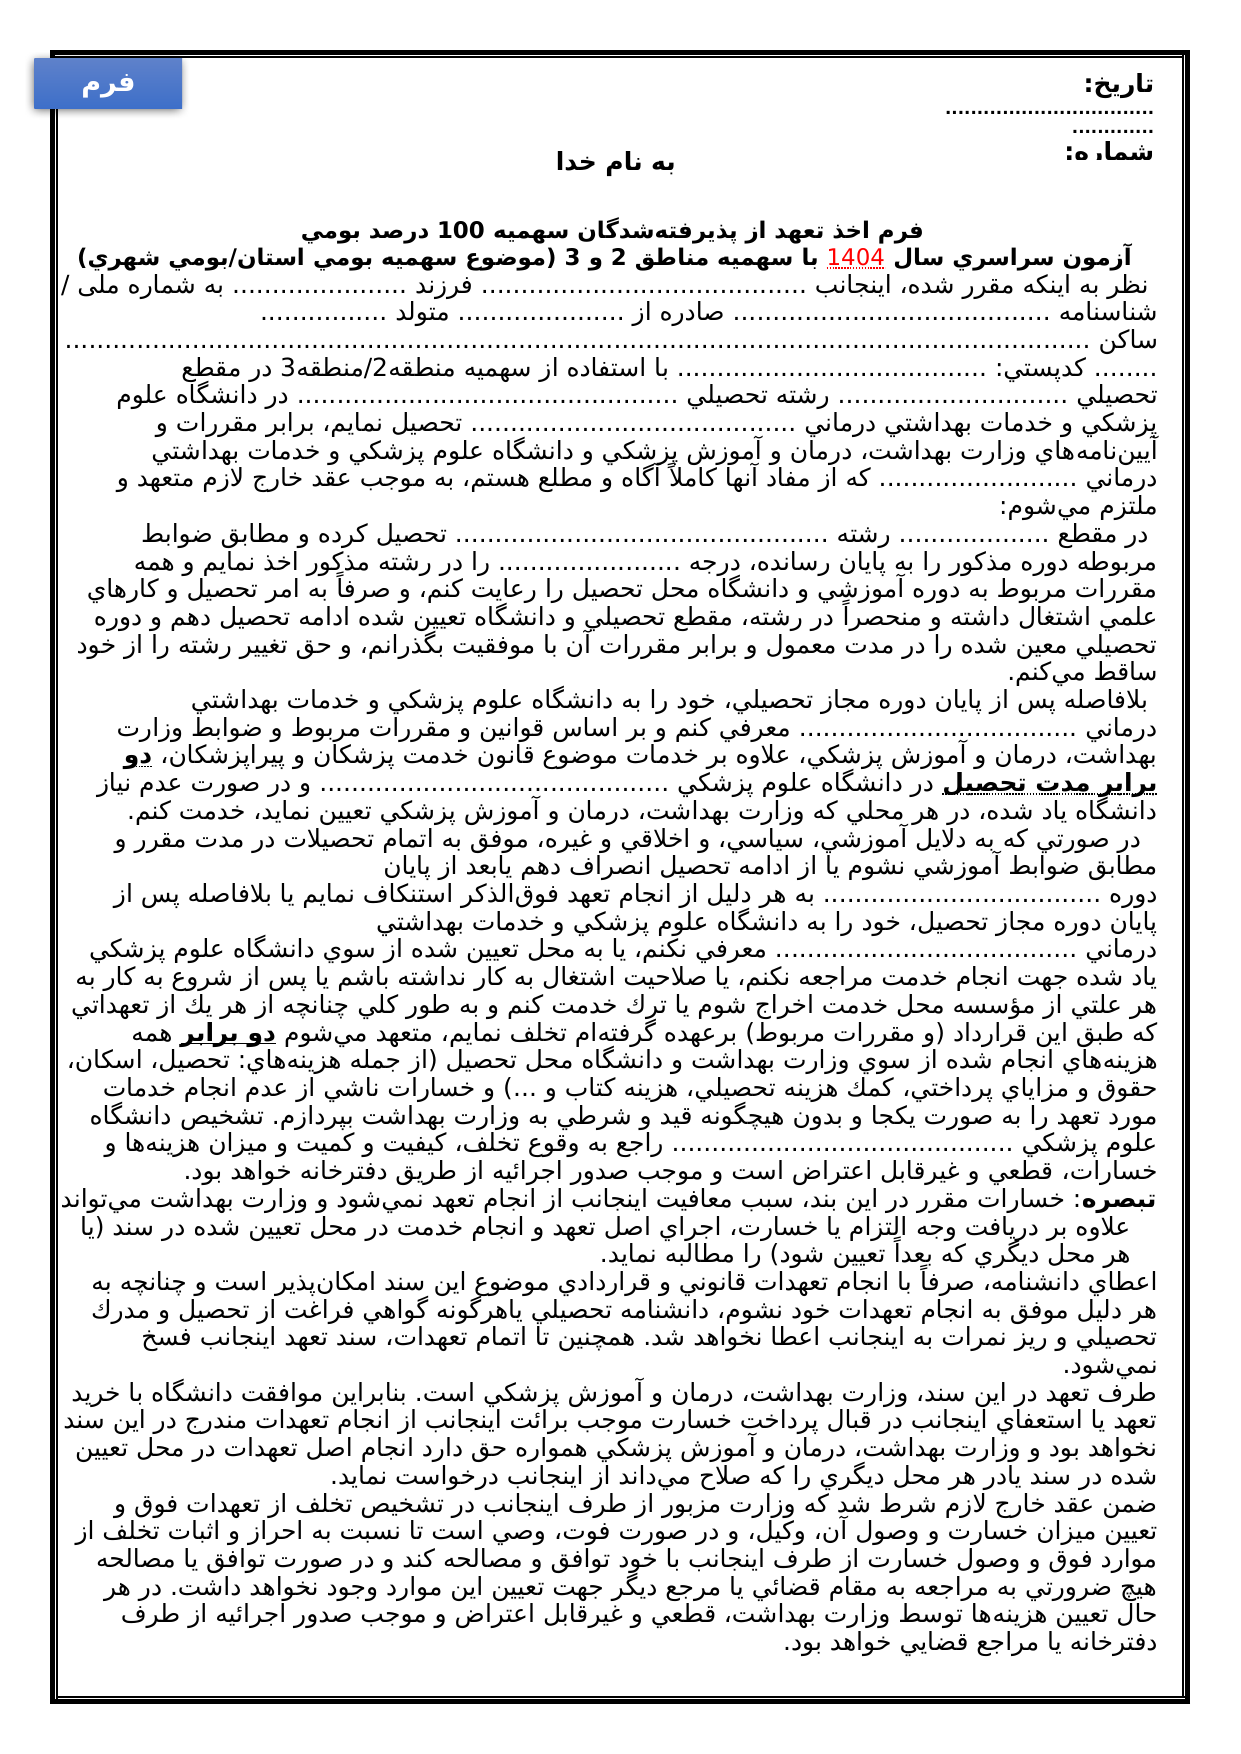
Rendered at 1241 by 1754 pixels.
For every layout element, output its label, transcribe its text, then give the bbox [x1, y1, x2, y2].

list تبصره: خسارات مقرر در اين بند، سبب معافيت اينجانب از انجام تعهد نمي‌شود و وزارت بهداشت مي‌تواند علاوه بر دريافت وجه‌ التزام يا خسارت، اجراي اصل تعهد و انجام خدمت در محل تعيين شده در سند (يا هر محل ديگري كه بعداً تعيين شود) را مطالبه نمايد. [59, 1185, 1156, 1268]
text اعطاي دانشنامه، صرفاً با انجام تعهدات قانوني و قراردادي موضوع اين سند امكان‌پذير است و چنانچه به هر دليل موفق به انجام تعهدات خود نشوم، دانشنامه تحصيلي یاهرگونه گواهي فراغت از تحصيل و مدرك تحصيلي و ريز نمرات به اينجانب اعطا نخواهد شد. همچنين تا اتمام تعهدات، سند تعهد اينجانب فسخ نمي‌شود. [59, 1268, 1157, 1379]
text در مقطع ................... رشته ............................................... تحصيل كرده و مطابق ضوابط مربوطه دوره مذكور را به پايان رسانده، درجه ....................... را در رشته مذكور اخذ نمايم و همه مقررات مربوط به دوره آموزشي و دانشگاه محل تحصيل را رعايت كنم، و صرفاً به امر تحصيل و كارهاي علمي اشتغال داشته و منحصراً در رشته، مقطع تحصيلي و دانشگاه تعيين شده ادامه تحصيل دهم و دوره تحصيلي معين شده را در مدت معمول و برابر مقررات آن با موفقيت بگذرانم، و حق تغيير رشته را از خود ساقط مي‌كنم. [59, 520, 1157, 687]
text نظر به اينكه مقرر شده، اينجانب ......................................... فرزند ...................... به شماره‌ ملی / شناسنامه ........................................ صادره از ..................... متولد ................ ساكن ......................................................................................................................................... كدپستي: ....................................... با استفاده از سهميه منطقه2/منطقه3 در مقطع تحصيلي ............................. رشته تحصيلي ................................................ در دانشگاه علوم پزشكي و خدمات بهداشتي درماني ......................................... تحصيل نمايم، برابر مقررات و آيين‌نامه‌هاي وزارت بهداشت، درمان و آموزش پزشكي و دانشگاه علوم پزشكي و خدمات بهداشتي درماني ......................... كه از مفاد آنها كاملاً آگاه و مطلع هستم، به موجب عقد خارج لازم متعهد و ملتزم مي‌شوم: [59, 271, 1157, 520]
text آزمون سراسري سال 1404 با سهميه مناطق 2 و 3 (موضوع سهميه بومي استان/بومي شهري) [59, 244, 1157, 271]
text ضمن عقد خارج لازم شرط شد كه وزارت مزبور از طرف اينجانب در تشخيص تخلف از تعهدات فوق و تعيين ميزان خسارت و وصول آن، وكيل،‌ و در صورت فوت‌، ‌وصي است تا نسبت به احراز و اثبات تخلف از موارد فوق و وصول خسارت از طرف اينجانب با خود توافق و مصالحه كند و در صورت توافق يا مصالحه هيچ ضرورتي به مراجعه به مقام قضائي يا مرجع ديگر جهت تعيين اين موارد وجود نخواهد داشت. در هر حال تعيين هزينه‌ها توسط وزارت بهداشت، قطعي و غيرقابل اعتراض و موجب صدور اجرائيه از طرف دفترخانه یا مراجع قضايي خواهد بود. [59, 1490, 1157, 1656]
text فرم اخذ تعهد از پذيرفته‌شدگان سهميه 100 درصد بومي [59, 218, 1157, 244]
text به نام‌ خدا [74, 147, 1157, 176]
text بلافاصله پس از پايان دوره مجاز تحصيلي، خود را به دانشگاه علوم پزشكي و خدمات بهداشتي درماني ................................... معرفي كنم و بر اساس قوانين و مقررات مربوط و ضوابط وزارت بهداشت، درمان و آموزش پزشكي، علاوه بر خدمات موضوع قانون خدمت پزشكان و پيراپزشكان، دو برابر مدت تحصيل در دانشگاه علوم پزشكي ............................................ و در صورت عدم نياز دانشگاه ياد شده، در هر محلي كه وزارت بهداشت، درمان و آموزش پزشكي تعيين نمايد، خدمت كنم. [59, 687, 1157, 825]
text طرف تعهد در اين سند، وزارت بهداشت، درمان و آموزش پزشكي است. بنابراين موافقت دانشگاه با خريد تعهد يا استعفاي اينجانب در قبال پرداخت خسارت موجب برائت اينجانب از انجام تعهدات مندرج در اين سند نخواهد بود و وزارت بهداشت، درمان و آموزش پزشكي همواره حق دارد انجام اصل تعهدات در محل تعيين شده در سند یادر هر محل ديگري را كه صلاح مي‌داند از اينجانب درخواست نمايد. [59, 1379, 1157, 1490]
text در صورتي که به دلايل آموزشي، سياسي، و اخلاقي و غيره، موفق به اتمام تحصيلات در مدت مقرر و مطابق ضوابط آموزشي نشوم یا از ادامه تحصيل انصراف دهم یابعد از پايان دوره ................................... به هر دليل از انجام تعهد فوق‌الذكر استنكاف نمايم یا بلافاصله پس از پايان دوره مجاز تحصيل، خود را به دانشگاه علوم پزشكي و خدمات بهداشتي درماني ...................................... معرفي نكنم، يا به محل تعيين شده از سوي دانشگاه علوم پزشكي ياد شده جهت انجام خدمت مراجعه نكنم، یا صلاحيت اشتغال به كار نداشته باشم یا پس از شروع به كار به هر علتي از مؤسسه محل خدمت اخراج شوم یا ترك خدمت كنم و به طور كلي چنانچه از هر يك از تعهداتي كه طبق اين قرارداد (و مقررات مربوط) برعهده گرفته‌ام تخلف نمايم، متعهد مي‌شوم دو برابر همه هزينه‌هاي انجام شده از سوي وزارت بهداشت و دانشگاه محل تحصيل (از جمله هزينه‌هاي: تحصيل، اسكان، حقوق و مزاياي پرداختي، ‌كمك هزينه تحصيلي، هزينه كتاب و ...) و خسارات ناشي از عدم انجام خدمات مورد تعهد را به صورت يكجا و بدون هيچگونه قيد و شرطي به وزارت بهداشت بپردازم. تشخيص دانشگاه علوم پزشكي ........................................... راجع به وقوع تخلف، كيفيت و كميت و ميزان هزينه‌ها و خسارات، ‌قطعي و غيرقابل اعتراض است و موجب صدور اجرائيه از طريق دفترخانه خواهد بود. [59, 825, 1157, 1185]
